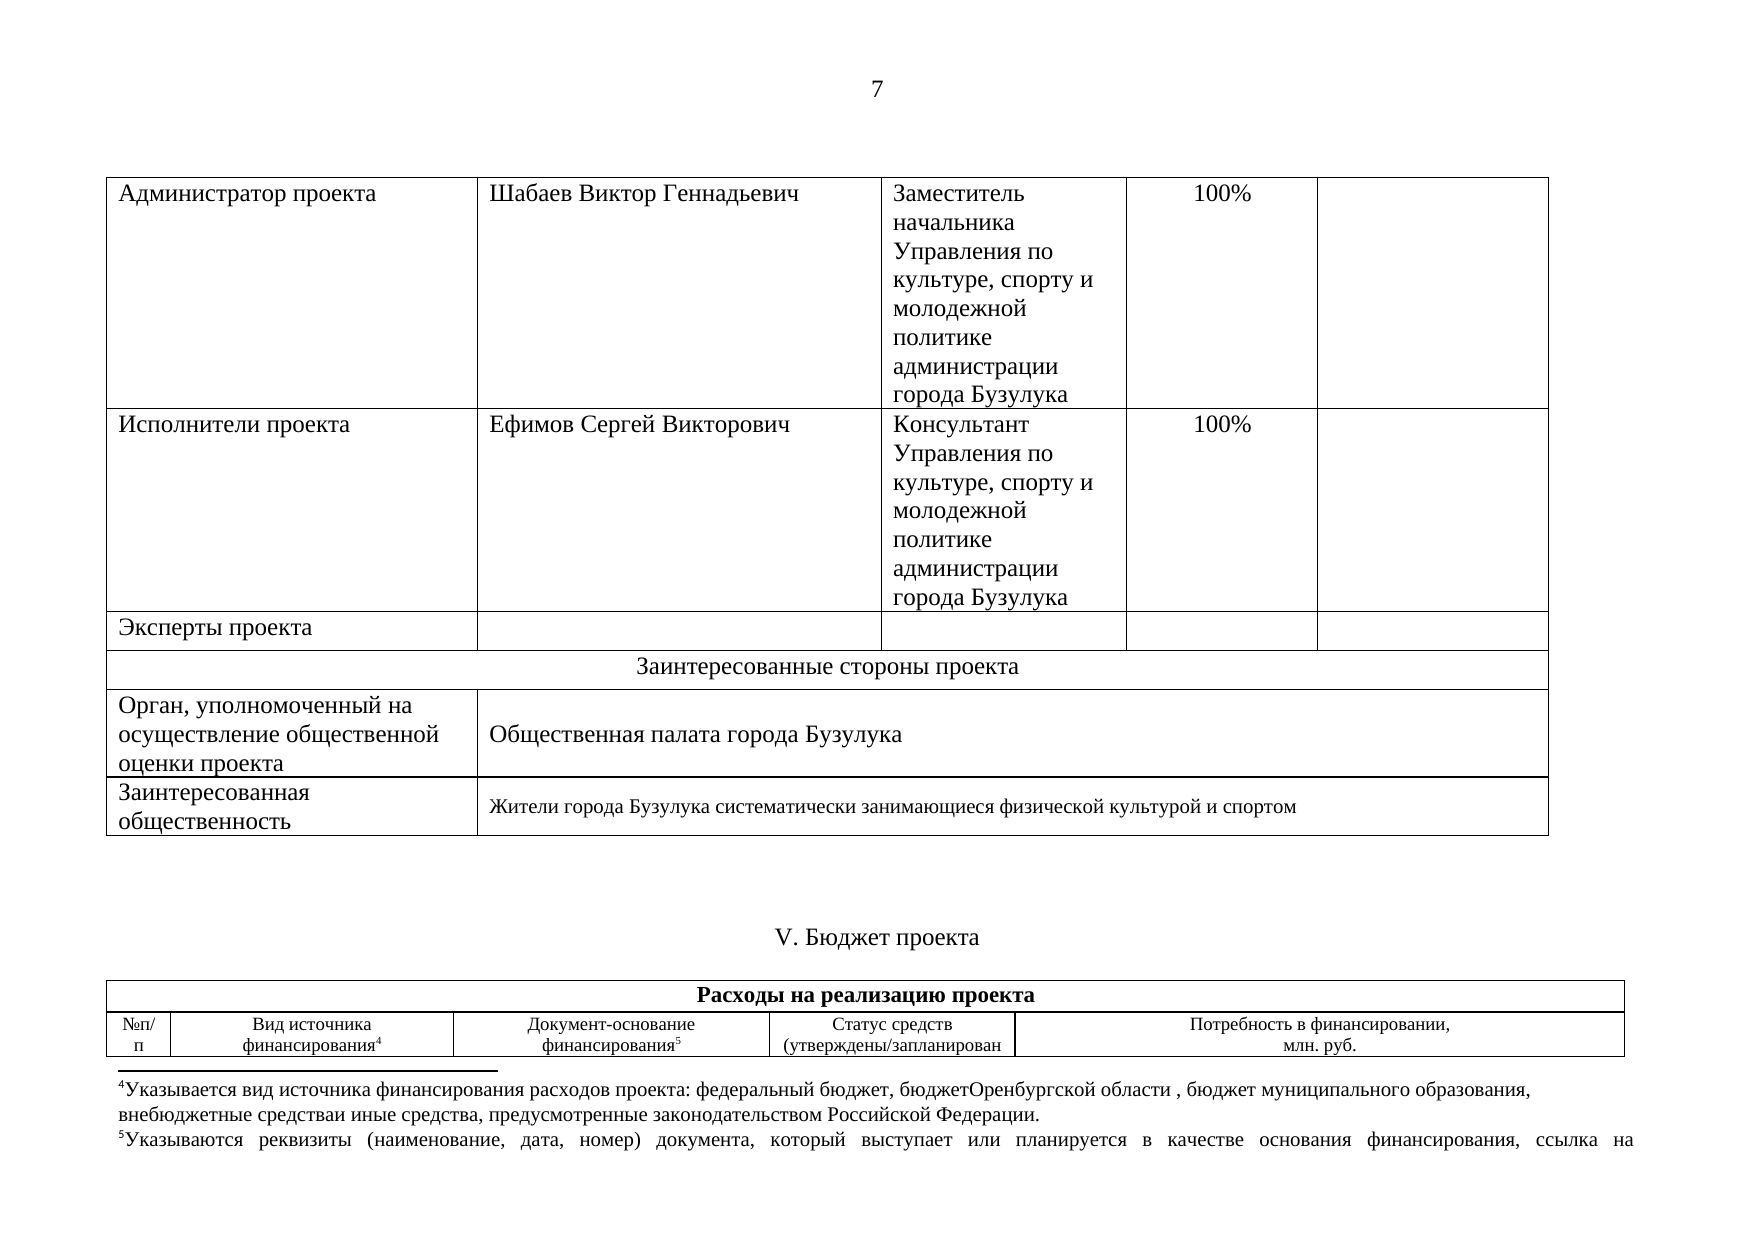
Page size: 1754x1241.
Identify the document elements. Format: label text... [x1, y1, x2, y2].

table_cell Заместитель начальника Управления по культуре, спорту и молодежной политике администрации города Бузулука [882, 178, 1126, 408]
table_cell Жители города Бузулука систематически занимающиеся физической культурой и спортом [478, 778, 1548, 835]
table_cell 100% [1127, 178, 1317, 408]
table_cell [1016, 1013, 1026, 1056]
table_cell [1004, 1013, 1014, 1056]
table_cell Ефимов Сергей Викторович [478, 409, 881, 611]
table_cell [1318, 409, 1548, 611]
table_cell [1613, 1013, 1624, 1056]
table_cell Администратор проекта [107, 178, 477, 408]
table_cell [478, 612, 881, 650]
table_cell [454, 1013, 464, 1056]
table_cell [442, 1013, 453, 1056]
table_cell [882, 612, 1126, 650]
table_cell Заинтересованная общественность [107, 778, 477, 835]
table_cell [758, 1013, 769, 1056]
table_cell Орган, уполномоченный на осуществление общественной оценки проекта [107, 690, 477, 776]
table_cell [1127, 612, 1317, 650]
table_cell Заинтересованные стороны проекта [107, 651, 1548, 689]
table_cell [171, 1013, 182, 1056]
text V. Бюджет проекта [118, 922, 1636, 951]
table_cell Эксперты проекта [107, 612, 477, 650]
table_header Расходы на реализацию проекта [107, 981, 1624, 1011]
table_cell [1318, 178, 1548, 408]
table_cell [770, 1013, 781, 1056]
table_cell Общественная палата города Бузулука [478, 690, 1548, 776]
table_cell Шабаев Виктор Геннадьевич [478, 178, 881, 408]
table_cell Исполнители проекта [107, 409, 477, 611]
table_cell [1318, 612, 1548, 650]
table_cell Консультант Управления по культуре, спорту и молодежной политике администрации города Бузулука [882, 409, 1126, 611]
table_cell 100% [1127, 409, 1317, 611]
